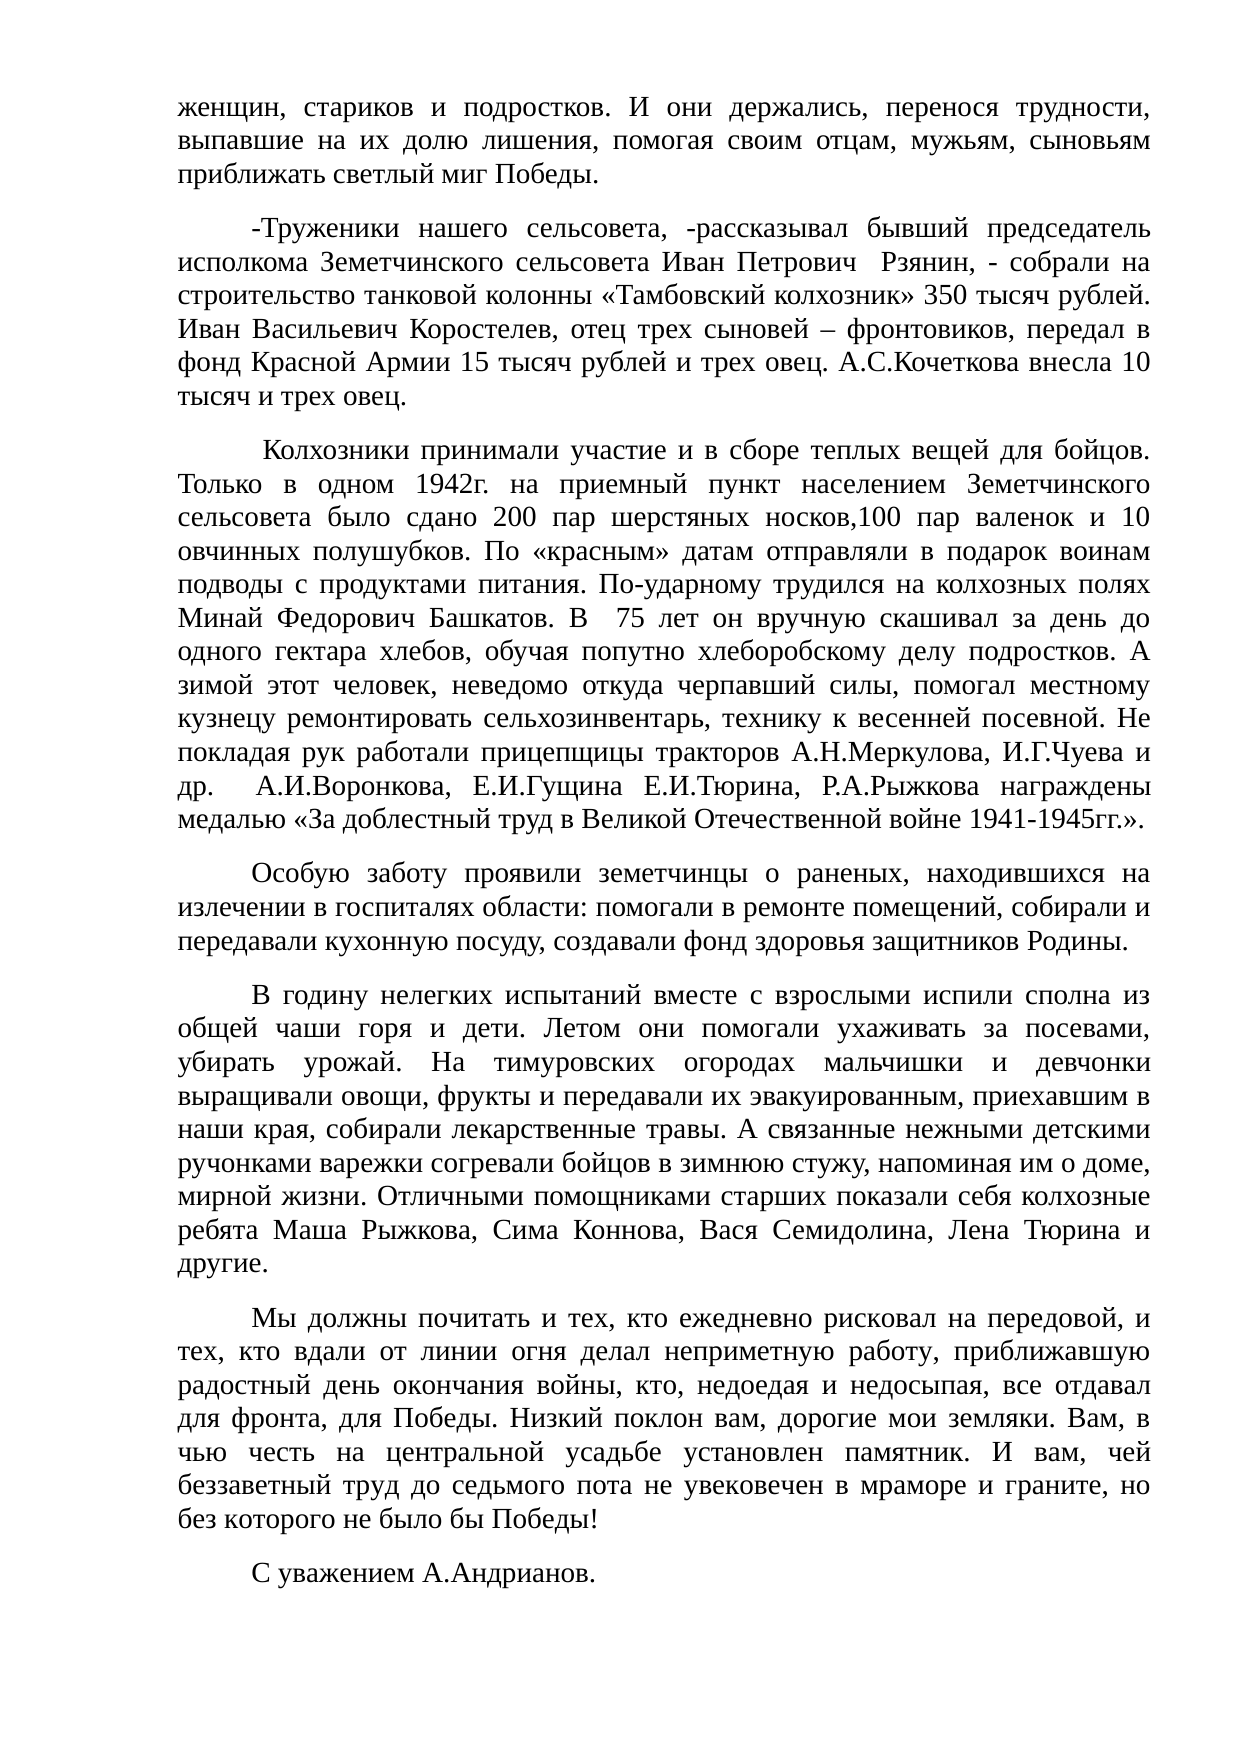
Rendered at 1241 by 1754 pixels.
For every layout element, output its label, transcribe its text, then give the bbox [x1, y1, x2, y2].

text Мы должны почитать и тех, кто ежедневно рисковал на передовой, и тех, кто вдали от линии огня делал неприметную работу, приближавшую радостный день окончания войны, кто, недоедая и недосыпая, все отдавал для фронта, для Победы. Низкий поклон вам, дорогие мои земляки. Вам, в чью честь на центральной усадьбе установлен памятник. И вам, чей беззаветный труд до седьмого пота не увековечен в мраморе и граните, но без которого не было бы Победы! [177, 1300, 1152, 1534]
text Колхозники принимали участие и в сборе теплых вещей для бойцов. Только в одном 1942г. на приемный пункт населением Земетчинского сельсовета было сдано 200 пар шерстяных носков,100 пар валенок и 10 овчинных полушубков. По «красным» датам отправляли в подарок воинам подводы с продуктами питания. По-ударному трудился на колхозных полях Минай Федорович Башкатов. В 75 лет он вручную скашивал за день до одного гектара хлебов, обучая попутно хлеборобскому делу подростков. А зимой этот человек, неведомо откуда черпавший силы, помогал местному кузнецу ремонтировать сельхозинвентарь, технику к весенней посевной. Не покладая рук работали прицепщицы тракторов А.Н.Меркулова, И.Г.Чуева и др. А.И.Воронкова, Е.И.Гущина Е.И.Тюрина, Р.А.Рыжкова награждены медалью «За доблестный труд в Великой Отечественной войне 1941-1945гг.». [177, 432, 1152, 835]
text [177, 89, 1152, 189]
text С уважением А.Андрианов. [177, 1555, 1152, 1589]
text В годину нелегких испытаний вместе с взрослыми испили сполна из общей чаши горя и дети. Летом они помогали ухаживать за посевами, убирать урожай. На тимуровских огородах мальчишки и девчонки выращивали овощи, фрукты и передавали их эвакуированным, приехавшим в наши края, собирали лекарственные травы. А связанные нежными детскими ручонками варежки согревали бойцов в зимнюю стужу, напоминая им о доме, мирной жизни. Отличными помощниками старших показали себя колхозные ребята Маша Рыжкова, Сима Коннова, Вася Семидолина, Лена Тюрина и другие. [177, 977, 1152, 1279]
text Особую заботу проявили земетчинцы о раненых, находившихся на излечении в госпиталях области: помогали в ремонте помещений, собирали и передавали кухонную посуду, создавали фонд здоровья защитников Родины. [177, 856, 1152, 956]
text -Труженики нашего сельсовета, -рассказывал бывший председатель исполкома Земетчинского сельсовета Иван Петрович Рзянин, - собрали на строительство танковой колонны «Тамбовский колхозник» 350 тысяч рублей. Иван Васильевич Коростелев, отец трех сыновей – фронтовиков, передал в фонд Красной Армии 15 тысяч рублей и трех овец. А.С.Кочеткова внесла 10 тысяч и трех овец. [177, 210, 1152, 411]
